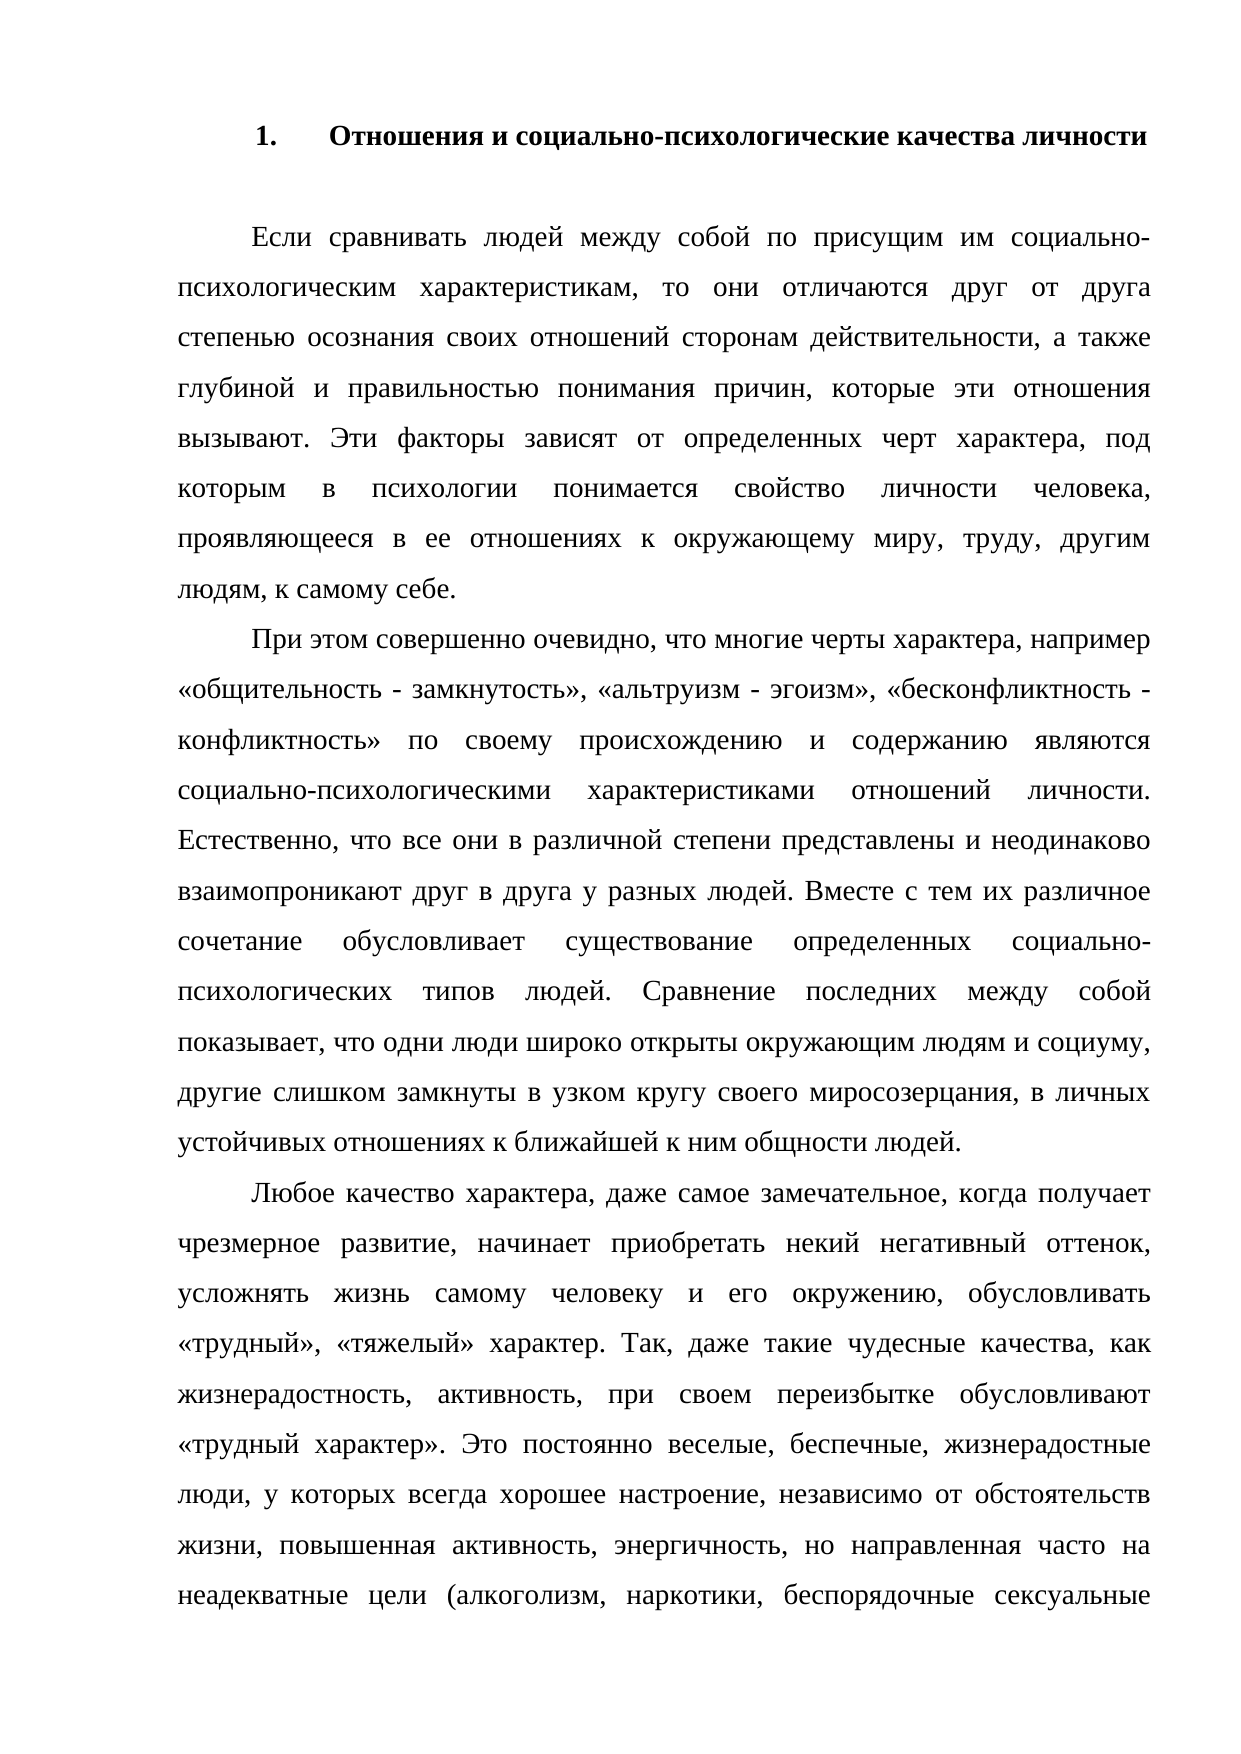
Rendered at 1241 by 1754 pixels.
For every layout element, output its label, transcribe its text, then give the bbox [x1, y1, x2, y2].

list Отношения и социально-психологические качества личности [177, 118, 1152, 152]
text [177, 1175, 1152, 1611]
text Если сравнивать людей между собой по присущим им социально-психологическим характеристикам, то они отличаются друг от друга степенью осознания своих отношений сторонам действительности, а также глубиной и правильностью понимания причин, которые эти отношения вызывают. Эти факторы зависят от определенных черт характера, под которым в психологии понимается свойство личности человека, проявляющееся в ее отношениях к окружающему миру, труду, другим людям, к самому себе. [177, 219, 1152, 604]
text При этом совершенно очевидно, что многие черты характера, например «общительность - замкнутость», «альтруизм - эгоизм», «бесконфликтность - конфликтность» по своему происхождению и содержанию являются социально-психологическими характеристиками отношений личности. Естественно, что все они в различной степени представлены и неодинаково взаимопроникают друг в друга у разных людей. Вместе с тем их различное сочетание обусловливает существование определенных социально-психологических типов людей. Сравнение последних между собой показывает, что одни люди широко открыты окружающим людям и социуму, другие слишком замкнуты в узком кругу своего миросозерцания, в личных устойчивых отношениях к ближайшей к ним общности людей. [177, 621, 1152, 1158]
